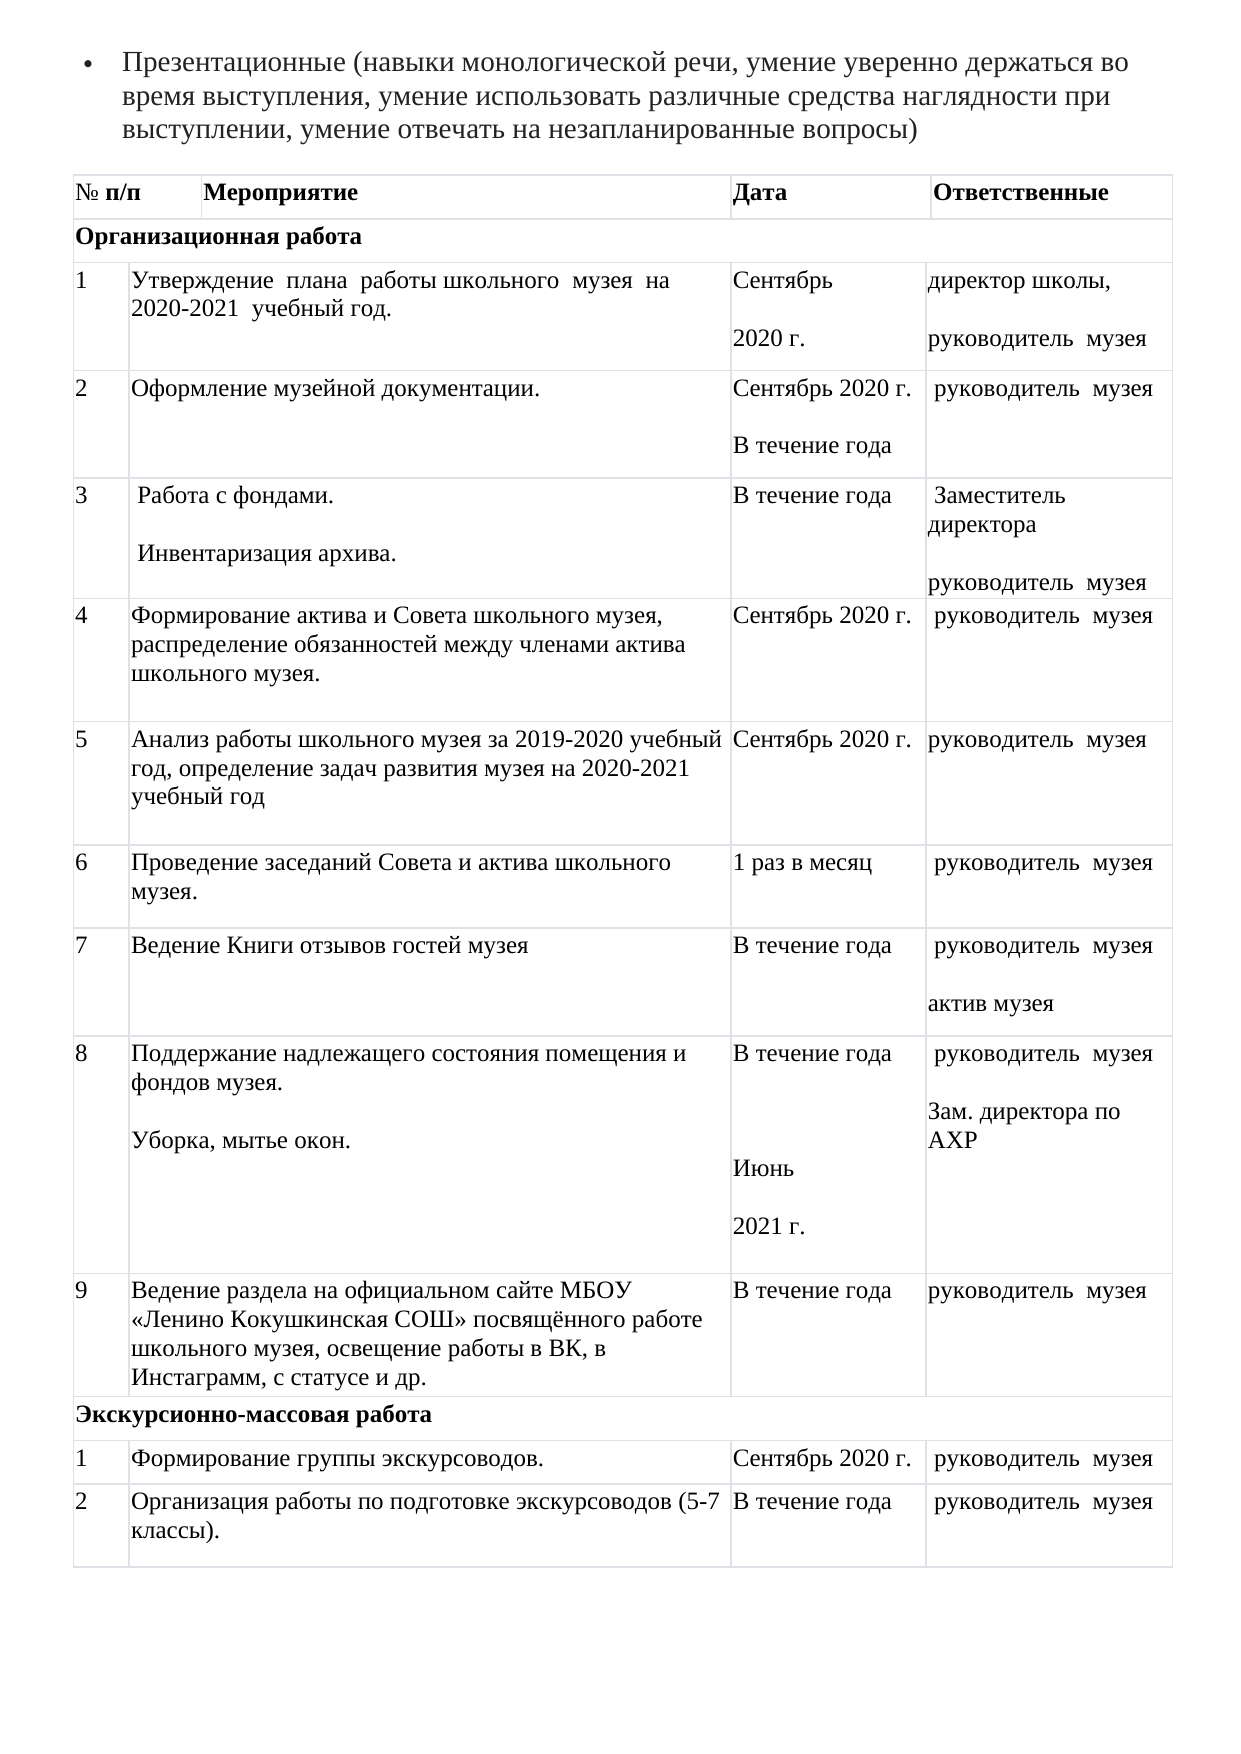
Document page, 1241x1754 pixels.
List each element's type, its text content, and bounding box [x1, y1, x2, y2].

table_cell руководитель музея [927, 1485, 1172, 1566]
table_cell 1 [74, 1441, 128, 1483]
table_cell 6 [74, 846, 128, 927]
table_cell руководитель музея Зам. директора по АХР [927, 1037, 1172, 1272]
table_cell 2 [74, 371, 128, 477]
table_cell 1 [74, 263, 128, 369]
table_cell директор школы, руководитель музея [927, 263, 1172, 369]
table_cell Поддержание надлежащего состояния помещения и фондов музея. Уборка, мытье окон. [130, 1037, 730, 1272]
table_cell 8 [74, 1037, 128, 1272]
table_cell Ведение Книги отзывов гостей музея [130, 929, 730, 1035]
table_cell Оформление музейной документации. [130, 371, 730, 477]
table_cell Экскурсионно-массовая работа [74, 1397, 1172, 1439]
table_header Дата [732, 176, 930, 218]
table_header № п/п [74, 176, 201, 218]
table_cell В течение года Июнь 2021 г. [732, 1037, 925, 1272]
table_cell В течение года [732, 1485, 925, 1566]
table_cell Сентябрь 2020 г. [732, 1441, 925, 1483]
table_header Ответственные [932, 176, 1172, 218]
table_cell Утверждение плана работы школьного музея на 2020-2021 учебный год. [130, 263, 730, 369]
table_cell Сентябрь 2020 г. [732, 263, 925, 369]
table_cell руководитель музея [927, 1441, 1172, 1483]
table_header Мероприятие [202, 176, 730, 218]
table_cell руководитель музея [927, 846, 1172, 927]
table_cell Формирование актива и Совета школьного музея, распределение обязанностей между членами актива школьного музея. [130, 599, 730, 721]
table_cell В течение года [732, 479, 925, 597]
table_cell 5 [74, 722, 128, 844]
table_cell Проведение заседаний Совета и актива школьного музея. [130, 846, 730, 927]
table_cell Сентябрь 2020 г. [732, 599, 925, 721]
table_cell руководитель музея [927, 722, 1172, 844]
table_cell руководитель музея [927, 1274, 1172, 1396]
table_cell Сентябрь 2020 г. В течение года [732, 371, 925, 477]
table_cell В течение года [732, 1274, 925, 1396]
table_cell 9 [74, 1274, 128, 1396]
table_cell Организационная работа [74, 220, 1172, 262]
table_cell руководитель музея [927, 371, 1172, 477]
table_cell В течение года [732, 929, 925, 1035]
table_cell 2 [74, 1485, 128, 1566]
table_cell Ведение раздела на официальном сайте МБОУ «Ленино Кокушкинская СОШ» посвящённого работе школьного музея, освещение работы в ВК, в Инстаграмм, с статусе и др. [130, 1274, 730, 1396]
table_cell Заместитель директора руководитель музея [927, 479, 1172, 597]
table_cell 3 [74, 479, 128, 597]
table_cell руководитель музея актив музея [927, 929, 1172, 1035]
list Презентационные (навыки монологической речи, умение уверенно держаться во время выступления, умение использовать различные средства наглядности при выступлении, умение отвечать на незапланированные вопросы) [84, 44, 1165, 145]
table_cell руководитель музея [927, 599, 1172, 721]
table_cell 4 [74, 599, 128, 721]
table_cell Организация работы по подготовке экскурсоводов (5-7 классы). [130, 1485, 730, 1566]
table_cell Анализ работы школьного музея за 2019-2020 учебный год, определение задач развития музея на 2020-2021 учебный год [130, 722, 730, 844]
table_cell Сентябрь 2020 г. [732, 722, 925, 844]
table_cell Формирование группы экскурсоводов. [130, 1441, 730, 1483]
table_cell Работа с фондами. Инвентаризация архива. [130, 479, 730, 597]
table_cell 7 [74, 929, 128, 1035]
table_cell 1 раз в месяц [732, 846, 925, 927]
